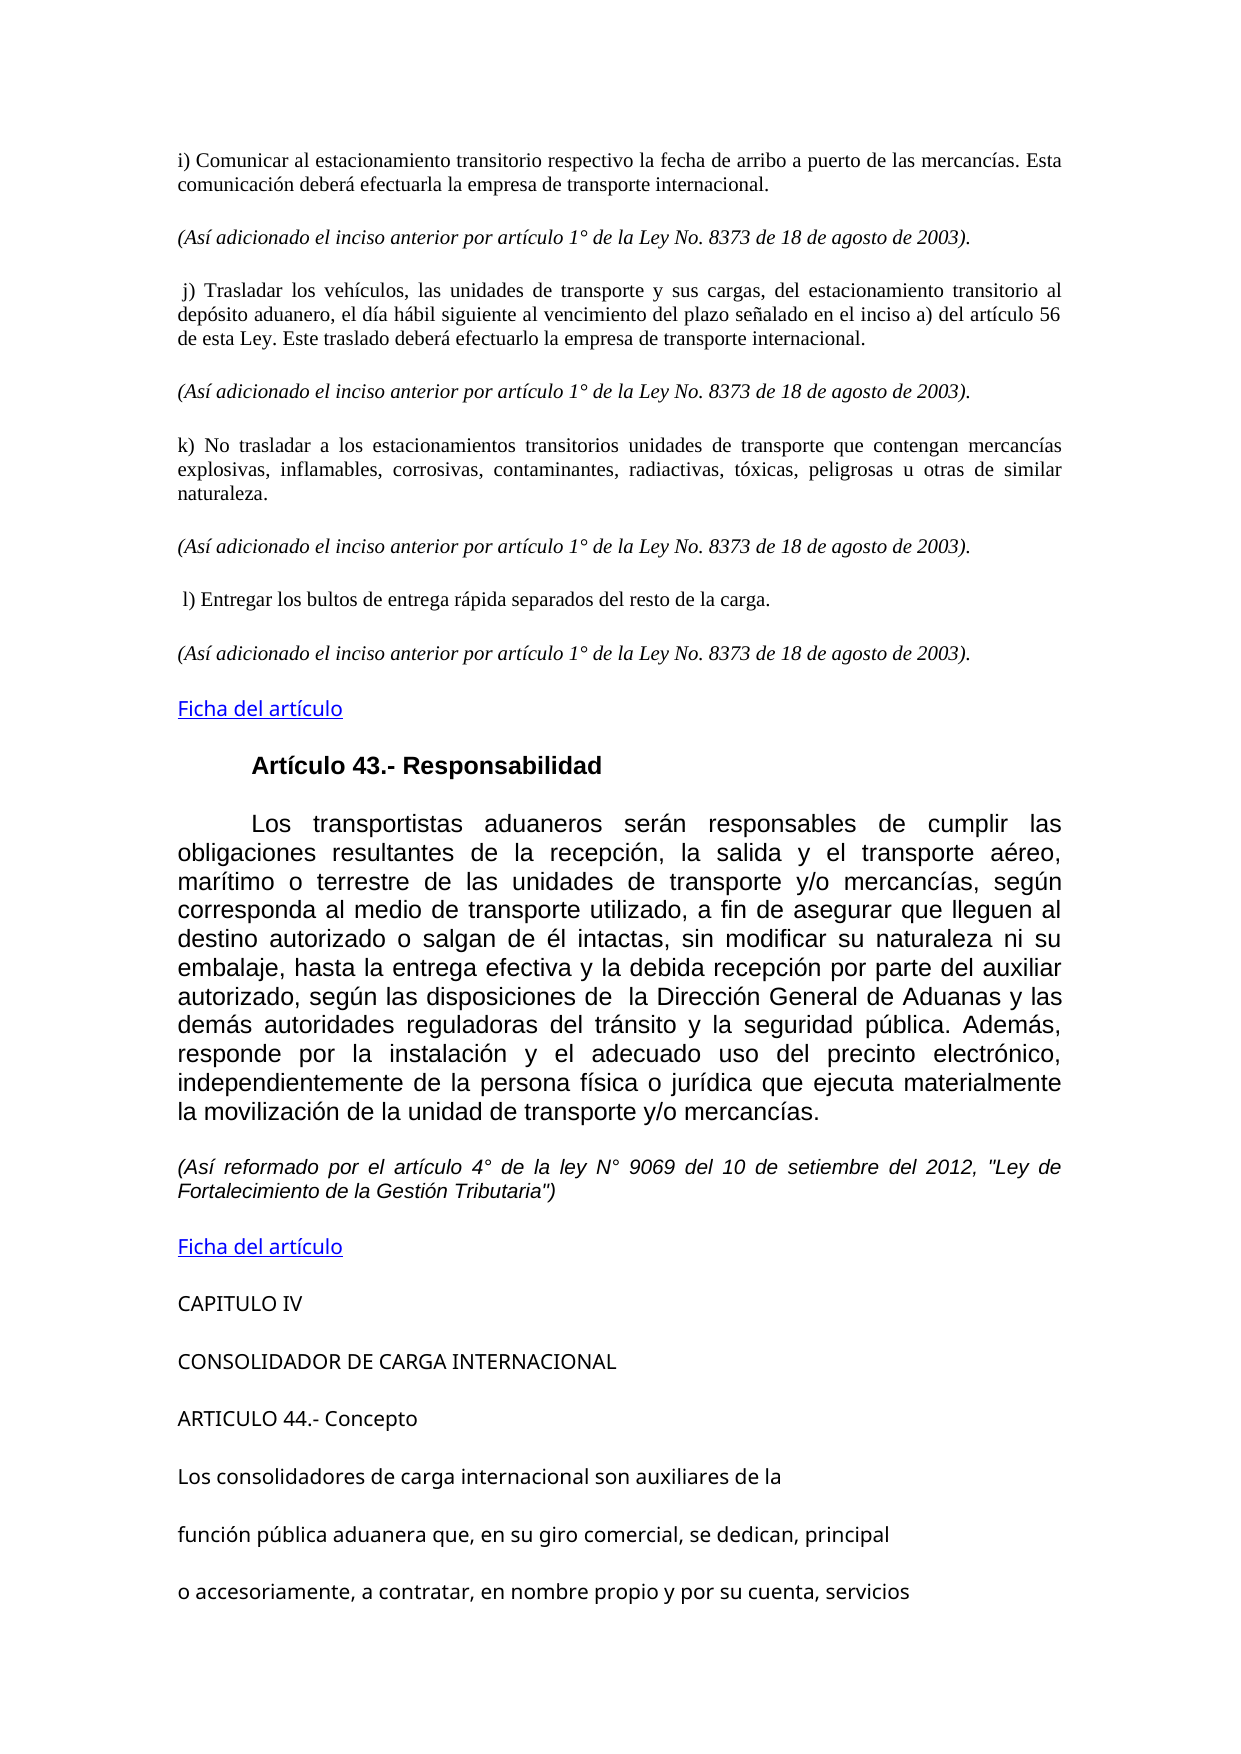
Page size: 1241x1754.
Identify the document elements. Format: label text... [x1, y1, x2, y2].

text Artículo 43.- Responsabilidad [177, 751, 1063, 780]
text CAPITULO IV [177, 1289, 1063, 1318]
text l) Entregar los bultos de entrega rápida separados del resto de la carga. [177, 587, 1063, 611]
text (Así adicionado el inciso anterior por artículo 1° de la Ley No. 8373 de 18 de agosto de 2003). [177, 641, 1063, 664]
text i) Comunicar al estacionamiento transitorio respectivo la fecha de arribo a puerto de las mercancías. Esta comunicación deberá efectuarla la empresa de transporte internacional. [177, 148, 1063, 196]
text (Así reformado por el artículo 4° de la ley N° 9069 del 10 de setiembre del 2012, "Ley de Fortalecimiento de la Gestión Tributaria") [177, 1155, 1063, 1203]
text j) Trasladar los vehículos, las unidades de transporte y sus cargas, del estacionamiento transitorio al depósito aduanero, el día hábil siguiente al vencimiento del plazo señalado en el inciso a) del artículo 56 de esta Ley. Este traslado deberá efectuarlo la empresa de transporte internacional. [177, 278, 1063, 350]
text (Así adicionado el inciso anterior por artículo 1° de la Ley No. 8373 de 18 de agosto de 2003). [177, 379, 1063, 403]
text función pública aduanera que, en su giro comercial, se dedican, principal [177, 1520, 1063, 1548]
text Los consolidadores de carga internacional son auxiliares de la [177, 1462, 1063, 1491]
text Los transportistas aduaneros serán responsables de cumplir las obligaciones resultantes de la recepción, la salida y el transporte aéreo, marítimo o terrestre de las unidades de transporte y/o mercancías, según corresponda al medio de transporte utilizado, a fin de asegurar que lleguen al destino autorizado o salgan de él intactas, sin modificar su naturaleza ni su embalaje, hasta la entrega efectiva y la debida recepción por parte del auxiliar autorizado, según las disposiciones de la Dirección General de Aduanas y las demás autoridades reguladoras del tránsito y la seguridad pública. Además, responde por la instalación y el adecuado uso del precinto electrónico, independientemente de la persona física o jurídica que ejecuta materialmente la movilización de la unidad de transporte y/o mercancías. [177, 809, 1063, 1126]
text Ficha del artículo [177, 1232, 1063, 1260]
text o accesoriamente, a contratar, en nombre propio y por su cuenta, servicios [177, 1577, 1063, 1606]
text (Así adicionado el inciso anterior por artículo 1° de la Ley No. 8373 de 18 de agosto de 2003). [177, 534, 1063, 558]
text Ficha del artículo [177, 694, 1063, 722]
text (Así adicionado el inciso anterior por artículo 1° de la Ley No. 8373 de 18 de agosto de 2003). [177, 225, 1063, 249]
text ARTICULO 44.- Concepto [177, 1404, 1063, 1433]
text CONSOLIDADOR DE CARGA INTERNACIONAL [177, 1347, 1063, 1375]
text k) No trasladar a los estacionamientos transitorios unidades de transporte que contengan mercancías explosivas, inflamables, corrosivas, contaminantes, radiactivas, tóxicas, peligrosas u otras de similar naturaleza. [177, 433, 1063, 505]
